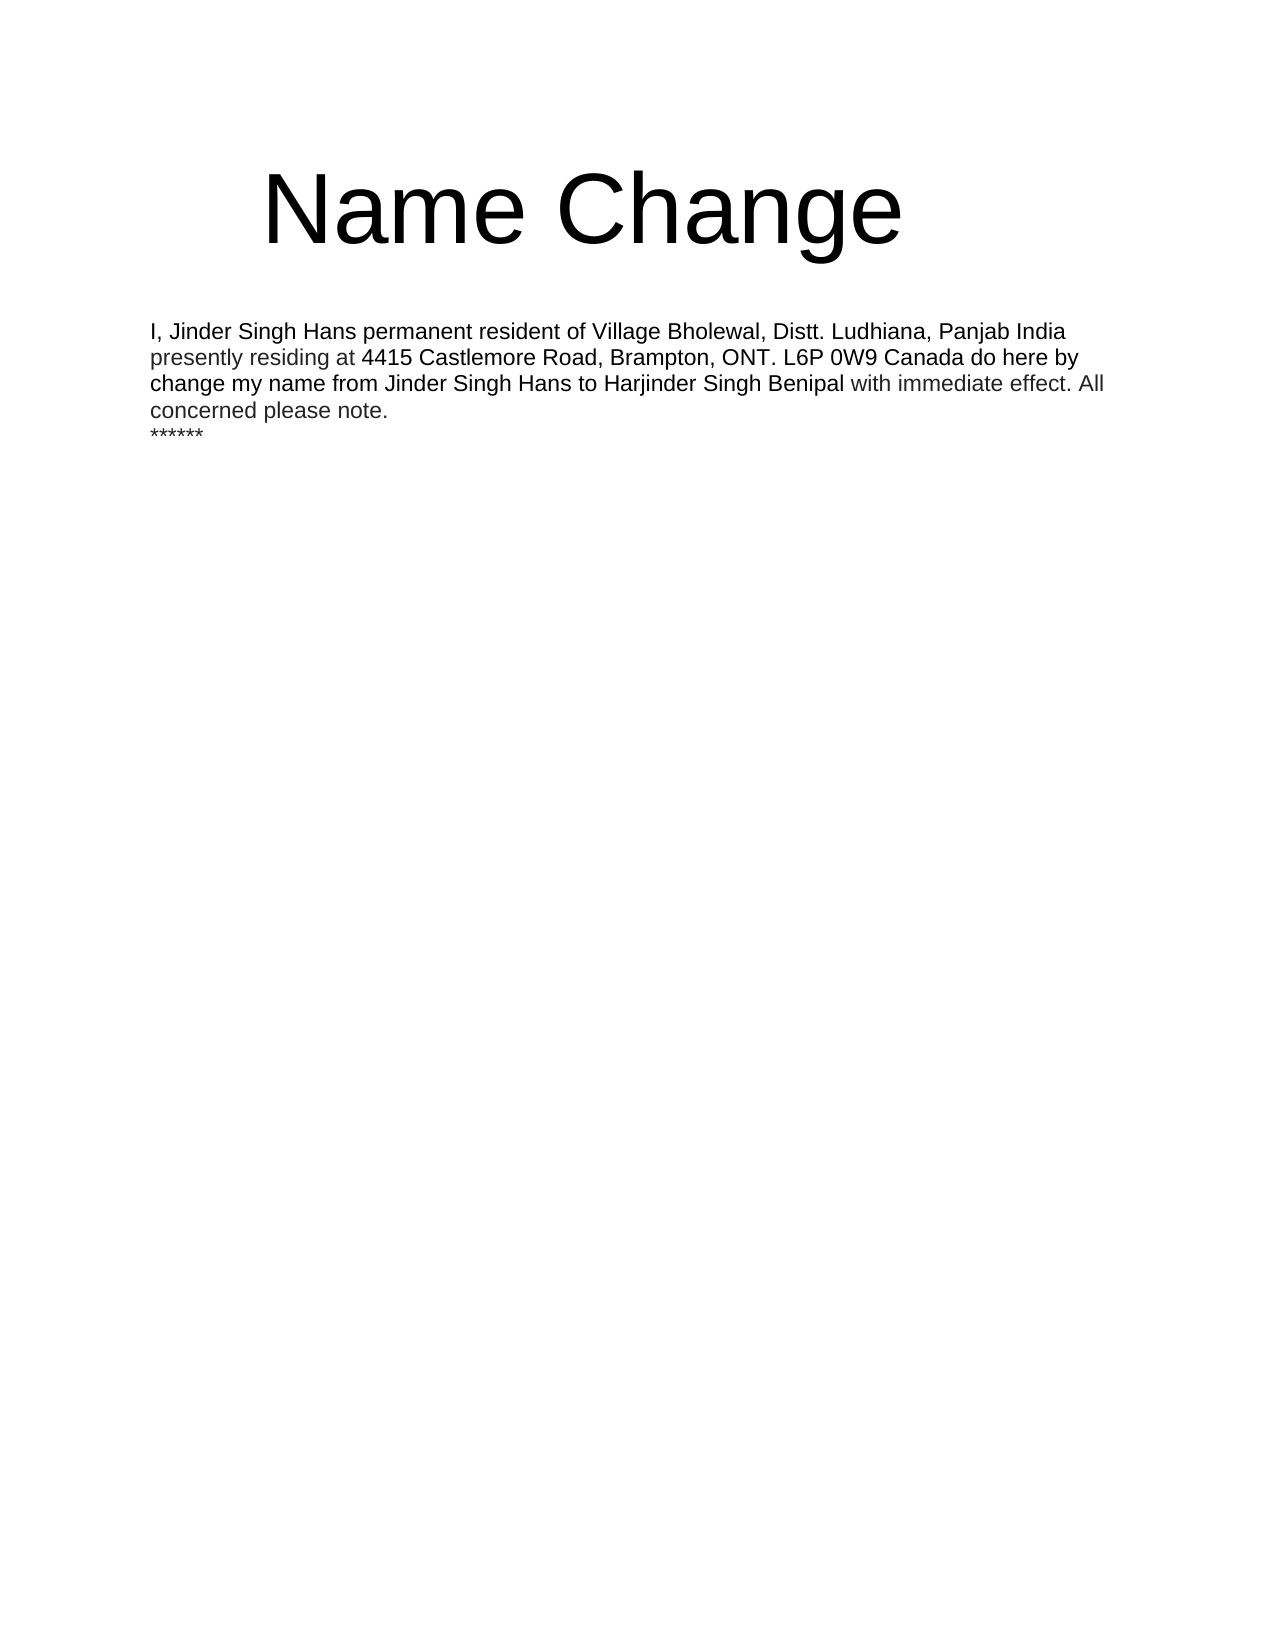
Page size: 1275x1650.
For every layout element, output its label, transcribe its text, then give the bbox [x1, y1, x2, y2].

text Name Change [150, 150, 1125, 265]
text I, Jinder Singh Hans permanent resident of Village Bholewal, Distt. Ludhiana, Panjab India presently residing at 4415 Castlemore Road, Brampton, ONT. L6P 0W9 Canada do here by change my name from Jinder Singh Hans to Harjinder Singh Benipal with immediate effect. All concerned please note. [150, 318, 1125, 423]
text ****** [150, 423, 1125, 449]
